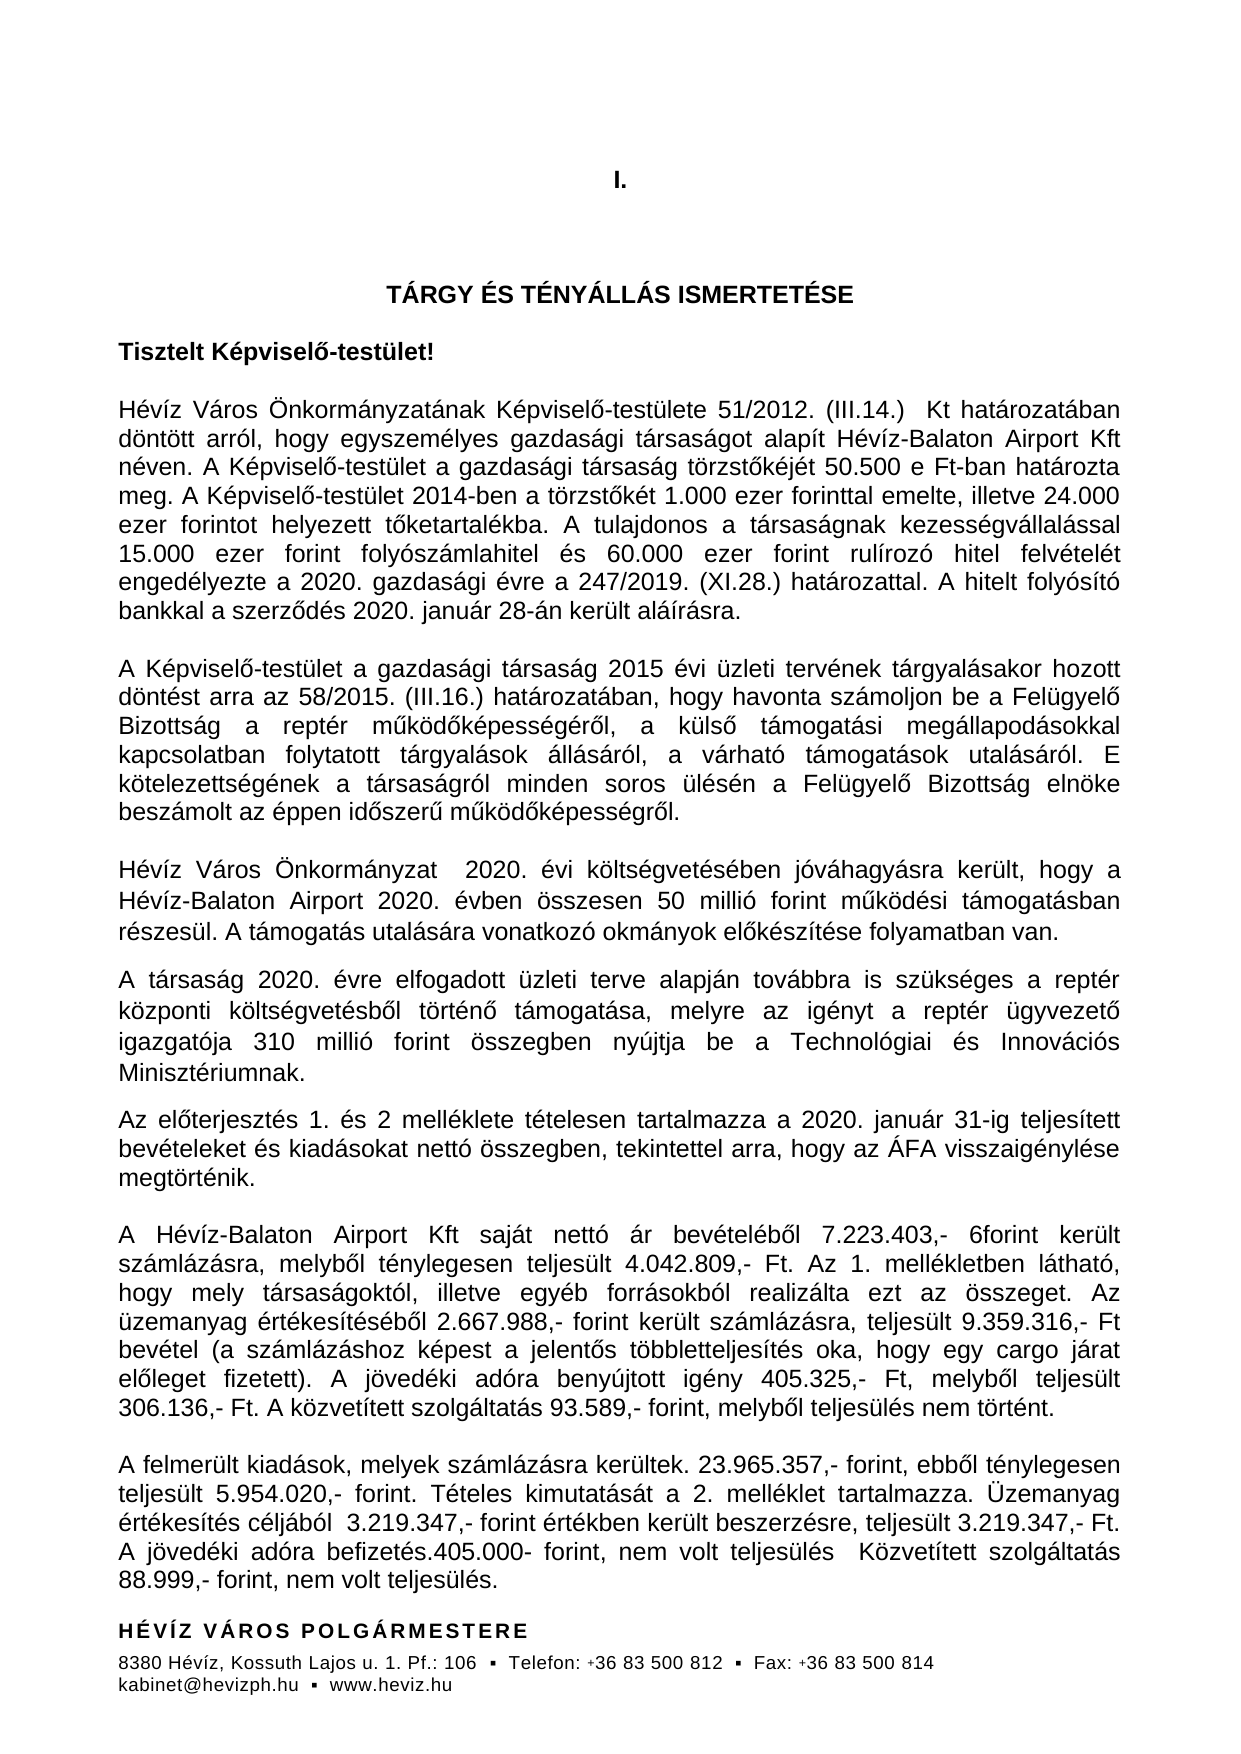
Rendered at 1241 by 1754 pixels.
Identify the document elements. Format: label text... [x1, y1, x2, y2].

text Hévíz Város Önkormányzat 2020. évi költségvetésében jóváhagyásra került, hogy a Hévíz-Balaton Airport 2020. évben összesen 50 millió forint működési támogatásban részesül. A támogatás utalására vonatkozó okmányok előkészítése folyamatban van. [118, 855, 1122, 946]
text Tisztelt Képviselő-testület! [118, 337, 1122, 366]
text TÁRGY ÉS TÉNYÁLLÁS ISMERTETÉSE [118, 280, 1122, 308]
text A felmerült kiadások, melyek számlázásra kerültek. 23.965.357,- forint, ebből ténylegesen teljesült 5.954.020,- forint. Tételes kimutatását a 2. melléklet tartalmazza. Üzemanyag értékesítés céljából 3.219.347,- forint értékben került beszerzésre, teljesült 3.219.347,- Ft. A jövedéki adóra befizetés.405.000- forint, nem volt teljesülés Közvetített szolgáltatás 88.999,- forint, nem volt teljesülés. [118, 1450, 1122, 1594]
text A Hévíz-Balaton Airport Kft saját nettó ár bevételéből 7.223.403,- 6forint került számlázásra, melyből ténylegesen teljesült 4.042.809,- Ft. Az 1. mellékletben látható, hogy mely társaságoktól, illetve egyéb forrásokból realizálta ezt az összeget. Az üzemanyag értékesítéséből 2.667.988,- forint került számlázásra, teljesült 9.359.316,- Ft bevétel (a számlázáshoz képest a jelentős többletteljesítés oka, hogy egy cargo járat előleget fizetett). A jövedéki adóra benyújtott igény 405.325,- Ft, melyből teljesült 306.136,- Ft. A közvetített szolgáltatás 93.589,- forint, melyből teljesülés nem történt. [118, 1220, 1122, 1422]
text Az előterjesztés 1. és 2 melléklete tételesen tartalmazza a 2020. január 31-ig teljesített bevételeket és kiadásokat nettó összegben, tekintettel arra, hogy az ÁFA visszaigénylése megtörténik. [118, 1105, 1122, 1192]
text A társaság 2020. évre elfogadott üzleti terve alapján továbbra is szükséges a reptér központi költségvetésből történő támogatása, melyre az igényt a reptér ügyvezető igazgatója 310 millió forint összegben nyújtja be a Technológiai és Innovációs Minisztériumnak. [118, 964, 1122, 1086]
text Hévíz Város Önkormányzatának Képviselő-testülete 51/2012. (III.14.) Kt határozatában döntött arról, hogy egyszemélyes gazdasági társaságot alapít Hévíz-Balaton Airport Kft néven. A Képviselő-testület a gazdasági társaság törzstőkéjét 50.500 e Ft-ban határozta meg. A Képviselő-testület 2014-ben a törzstőkét 1.000 ezer forinttal emelte, illetve 24.000 ezer forintot helyezett tőketartalékba. A tulajdonos a társaságnak kezességvállalással 15.000 ezer forint folyószámlahitel és 60.000 ezer forint rulírozó hitel felvételét engedélyezte a 2020. gazdasági évre a 247/2019. (XI.28.) határozattal. A hitelt folyósító bankkal a szerződés 2020. január 28-án került aláírásra. [118, 395, 1122, 625]
text I. [118, 165, 1122, 193]
text A Képviselő-testület a gazdasági társaság 2015 évi üzleti tervének tárgyalásakor hozott döntést arra az 58/2015. (III.16.) határozatában, hogy havonta számoljon be a Felügyelő Bizottság a reptér működőképességéről, a külső támogatási megállapodásokkal kapcsolatban folytatott tárgyalások állásáról, a várható támogatások utalásáról. E kötelezettségének a társaságról minden soros ülésén a Felügyelő Bizottság elnöke beszámolt az éppen időszerű működőképességről. [118, 653, 1122, 826]
